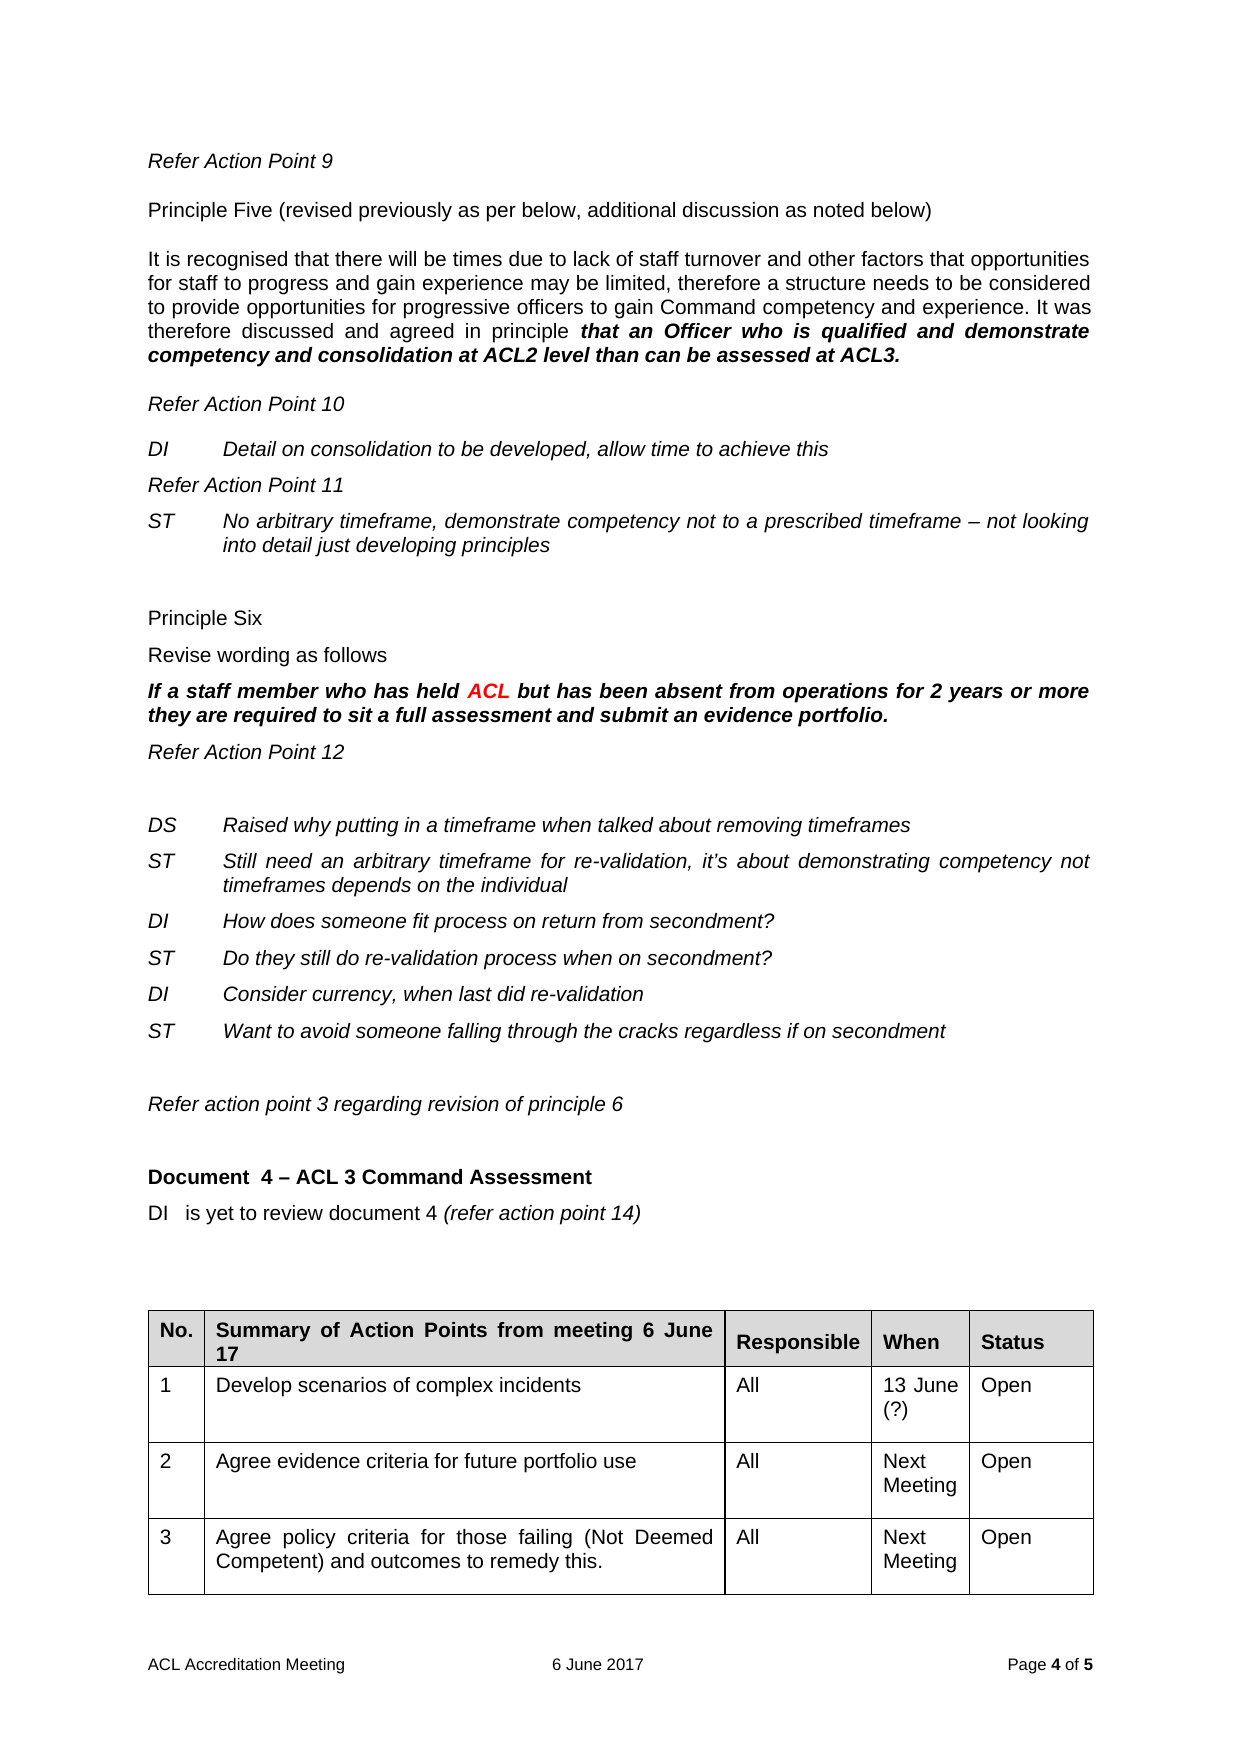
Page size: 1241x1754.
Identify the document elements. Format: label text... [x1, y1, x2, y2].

table_cell Agree evidence criteria for future portfolio use [205, 1443, 724, 1518]
text Refer Action Point 10 [148, 392, 1092, 416]
list ST Do they still do re-validation process when on secondment? [148, 946, 1092, 970]
list Refer action point 3 regarding revision of principle 6 [148, 1092, 1092, 1116]
list Principle Six [148, 606, 1092, 630]
text Refer Action Point 9 [148, 149, 1092, 173]
list Revise wording as follows [148, 643, 1092, 667]
list DS Raised why putting in a timeframe when talked about removing timeframes [148, 812, 1092, 836]
list Document 4 – ACL 3 Command Assessment [148, 1164, 1092, 1188]
table_cell 1 [149, 1367, 204, 1442]
list DI Consider currency, when last did re-validation [148, 982, 1092, 1006]
table_cell Develop scenarios of complex incidents [205, 1367, 724, 1442]
list DI Detail on consolidation to be developed, allow time to achieve this [148, 436, 1092, 460]
table_header No. [149, 1311, 204, 1366]
table_cell All [726, 1519, 871, 1594]
list DI is yet to review document 4 (refer action point 14) [148, 1201, 1092, 1225]
table_cell Agree policy criteria for those failing (Not Deemed Competent) and outcomes to remedy this. [205, 1519, 724, 1594]
table_cell All [726, 1443, 871, 1518]
table_cell 3 [149, 1519, 204, 1594]
list If a staff member who has held ACL but has been absent from operations for 2 years or more they are required to sit a full assessment and submit an evidence portfolio. [148, 679, 1092, 727]
list Refer Action Point 12 [148, 739, 1092, 763]
table_cell Open [970, 1519, 1093, 1594]
table_header Summary of Action Points from meeting 6 June 17 [205, 1311, 724, 1366]
table_header When [872, 1311, 969, 1366]
table_cell Open [970, 1443, 1093, 1518]
table_cell 2 [149, 1443, 204, 1518]
table_cell 13 June (?) [872, 1367, 969, 1442]
list ST Still need an arbitrary timeframe for re-validation, it’s about demonstrating competency not timeframes depends on the individual [148, 849, 1092, 897]
list ST No arbitrary timeframe, demonstrate competency not to a prescribed timeframe – not looking into detail just developing principles [148, 509, 1092, 557]
table_header Status [970, 1311, 1093, 1366]
text Principle Five (revised previously as per below, additional discussion as noted below) [148, 198, 1092, 222]
text It is recognised that there will be times due to lack of staff turnover and other factors that opportunities for staff to progress and gain experience may be limited, therefore a structure needs to be considered to provide opportunities for progressive officers to gain Command competency and experience. It was therefore discussed and agreed in principle that an Officer who is qualified and demonstrate competency and consolidation at ACL2 level than can be assessed at ACL3. [148, 247, 1092, 367]
table_cell Next Meeting [872, 1519, 969, 1594]
list ST Want to avoid someone falling through the cracks regardless if on secondment [148, 1019, 1092, 1043]
table_header Responsible [726, 1311, 871, 1366]
list Refer Action Point 11 [148, 473, 1092, 497]
list DI How does someone fit process on return from secondment? [148, 909, 1092, 933]
table_cell Next Meeting [872, 1443, 969, 1518]
table_cell All [726, 1367, 871, 1442]
table_cell Open [970, 1367, 1093, 1442]
